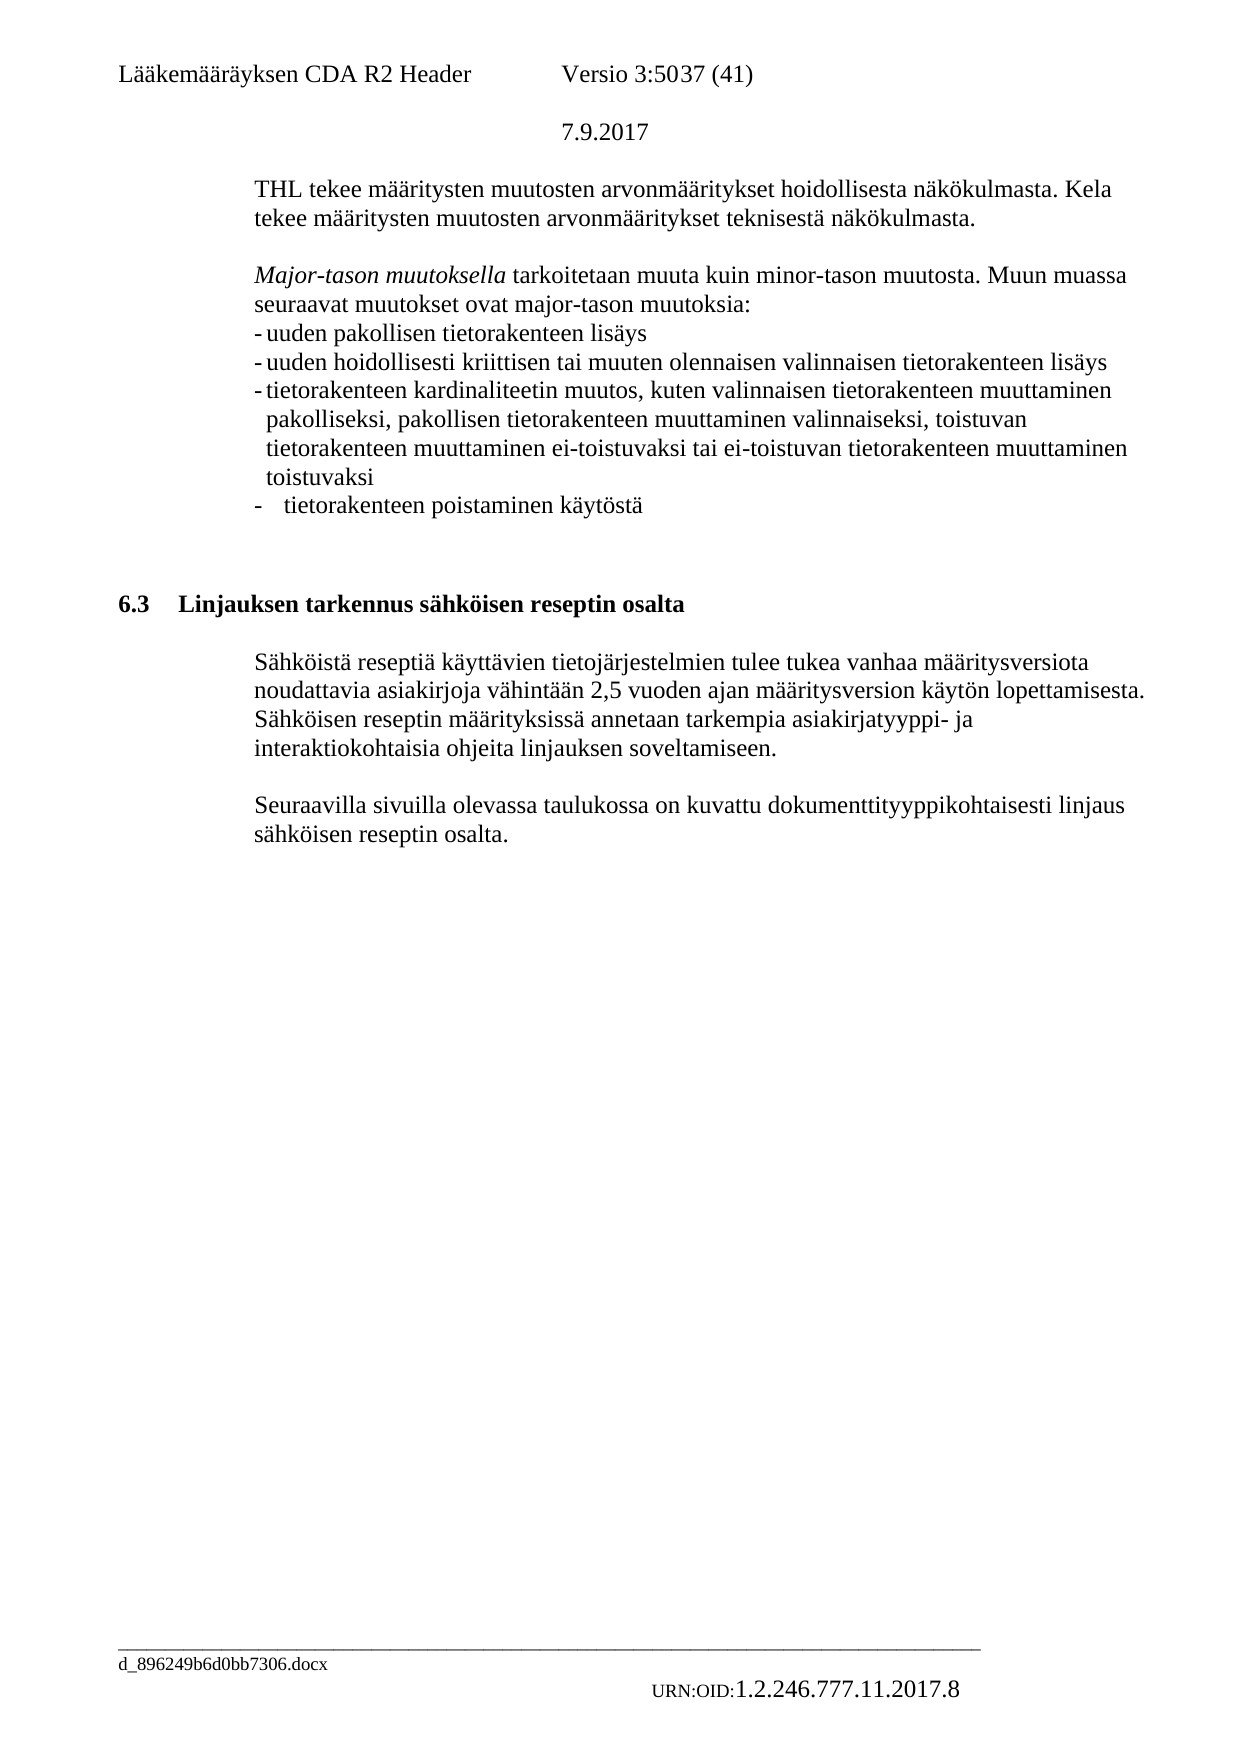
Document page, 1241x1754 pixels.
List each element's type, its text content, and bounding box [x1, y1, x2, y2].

list uuden pakollisen tietorakenteen lisäys [254, 318, 1152, 347]
list uuden hoidollisesti kriittisen tai muuten olennaisen valinnaisen tietorakenteen lisäys [254, 347, 1152, 375]
text Major-tason muutoksella tarkoitetaan muuta kuin minor-tason muutosta. Muun muassa seuraavat muutokset ovat major-tason muutoksia: [254, 260, 1152, 318]
list tietorakenteen poistaminen käytöstä [254, 490, 1152, 519]
list tietorakenteen kardinaliteetin muutos, kuten valinnaisen tietorakenteen muuttaminen pakolliseksi, pakollisen tietorakenteen muuttaminen valinnaiseksi, toistuvan tietorakenteen muuttaminen ei-toistuvaksi tai ei-toistuvan tietorakenteen muuttaminen toistuvaksi [254, 375, 1152, 490]
text THL tekee määritysten muutosten arvonmääritykset hoidollisesta näkökulmasta. Kela tekee määritysten muutosten arvonmääritykset teknisestä näkökulmasta. [254, 174, 1152, 232]
subtitle Linjauksen tarkennus sähköisen reseptin osalta [118, 589, 1152, 618]
text Sähköisen reseptin määrityksissä annetaan tarkempia asiakirjatyyppi- ja interaktiokohtaisia ohjeita linjauksen soveltamiseen. [254, 704, 1152, 762]
text Sähköistä reseptiä käyttävien tietojärjestelmien tulee tukea vanhaa määritysversiota noudattavia asiakirjoja vähintään 2,5 vuoden ajan määritysversion käytön lopettamisesta. [254, 647, 1152, 704]
text Seuraavilla sivuilla olevassa taulukossa on kuvattu dokumenttityyppikohtaisesti linjaus sähköisen reseptin osalta. [254, 790, 1152, 848]
